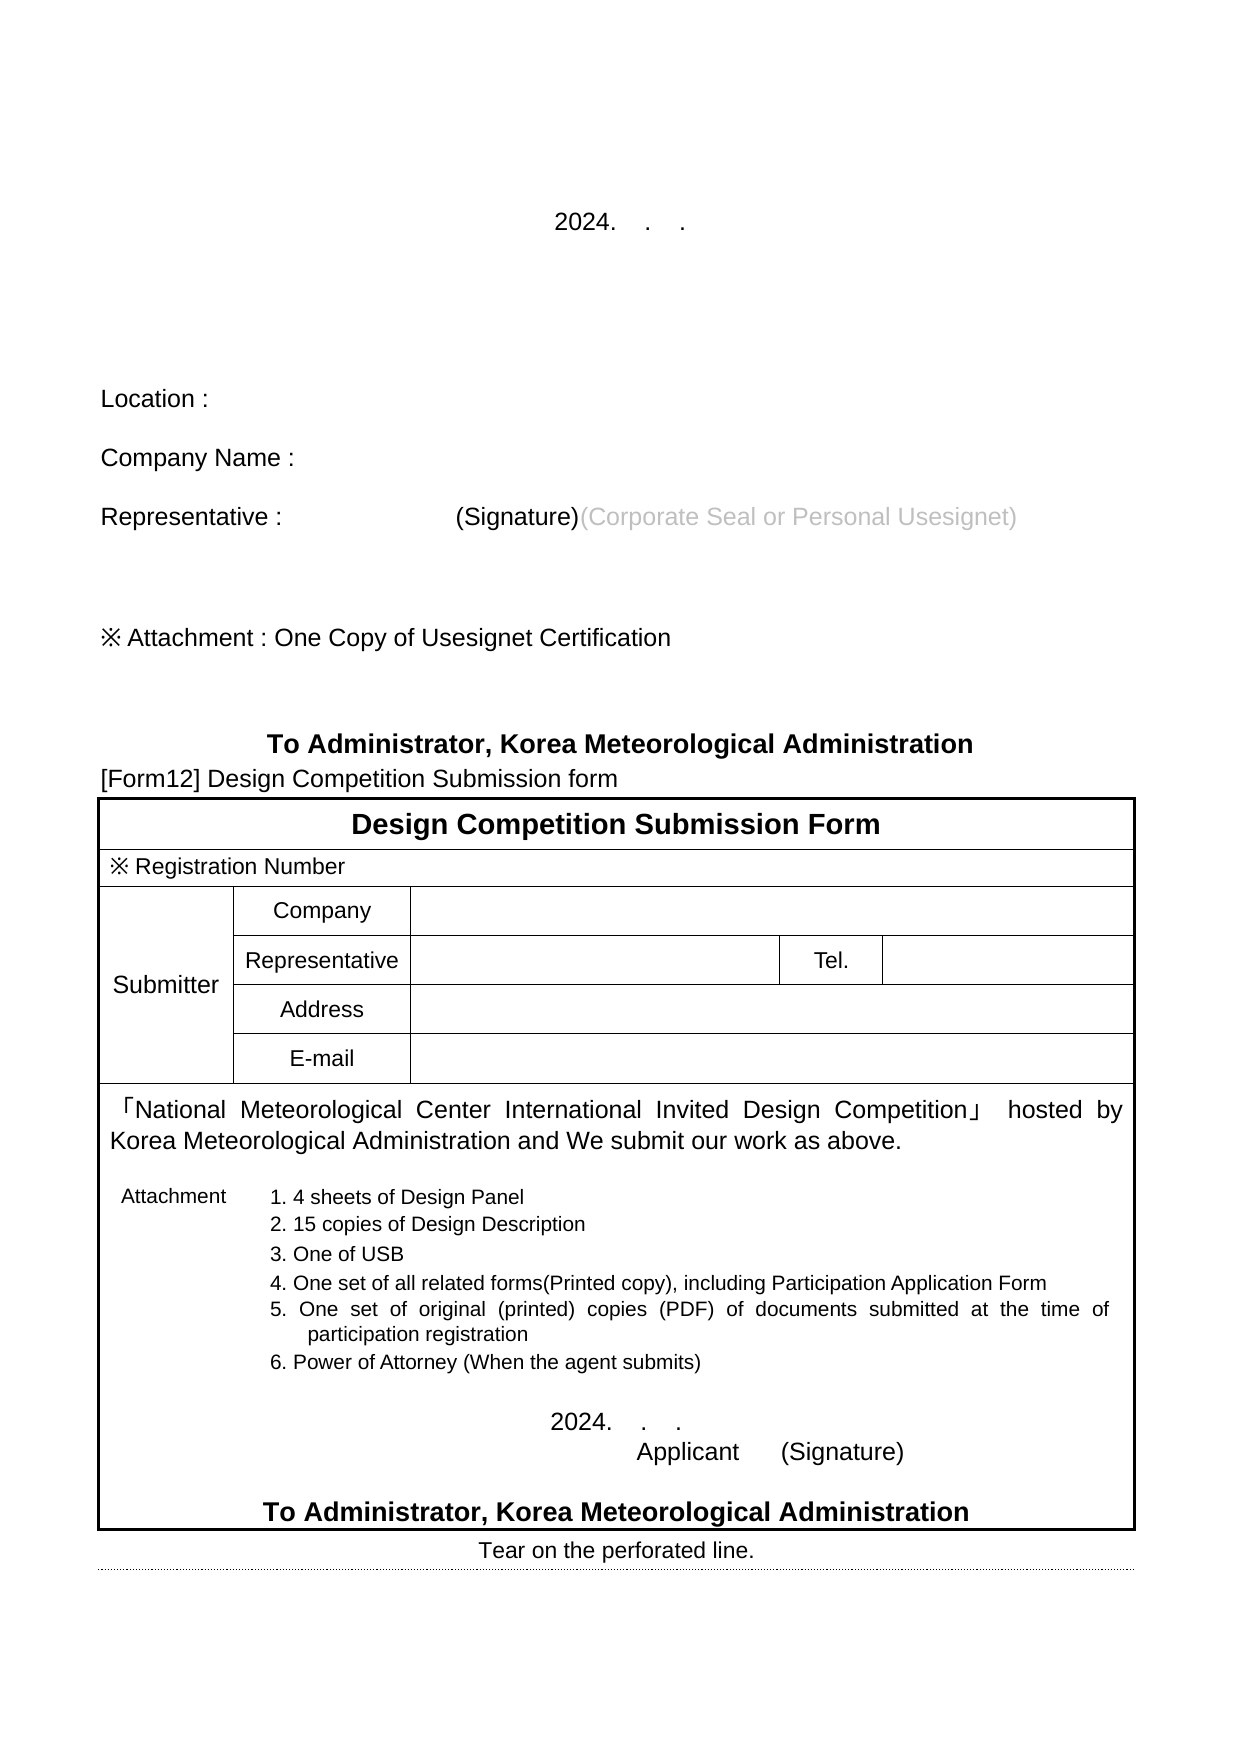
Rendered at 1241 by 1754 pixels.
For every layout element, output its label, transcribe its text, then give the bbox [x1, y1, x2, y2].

text Company Name : [100, 443, 1140, 471]
table_cell Company [234, 887, 410, 935]
table_header Design Competition Submission Form [100, 800, 1133, 849]
table_cell Address [234, 985, 410, 1033]
table_cell Tear on the perforated line. [98, 1531, 1134, 1569]
table_cell [411, 985, 1133, 1033]
table_cell [883, 936, 1133, 984]
table_cell 「National Meteorological Center International Invited Design Competition」 hosted by Korea Meteorological Administration and We submit our work as above. 2024. . . Applicant (Signature) To Administrator, Korea Meteorological Administration [100, 1084, 1133, 1528]
text Location : [100, 384, 1140, 413]
table_cell E-mail [234, 1034, 410, 1082]
table_cell [411, 1034, 1133, 1082]
table_cell ※ Registration Number [100, 850, 1133, 886]
table_cell [411, 887, 1133, 935]
table_cell Tel. [780, 936, 882, 984]
text To Administrator, Korea Meteorological Administration [100, 728, 1140, 759]
text 2024. . . [100, 207, 1140, 236]
table_cell [411, 936, 779, 984]
text ※ Attachment : One Copy of Usesignet Certification [100, 620, 1140, 654]
table_cell Submitter [100, 887, 233, 1082]
text [Form12] Design Competition Submission form [100, 764, 1140, 793]
table_cell Representative [234, 936, 410, 984]
text Representative : (Signature)(Corporate Seal or Personal Usesignet) [100, 502, 1140, 531]
